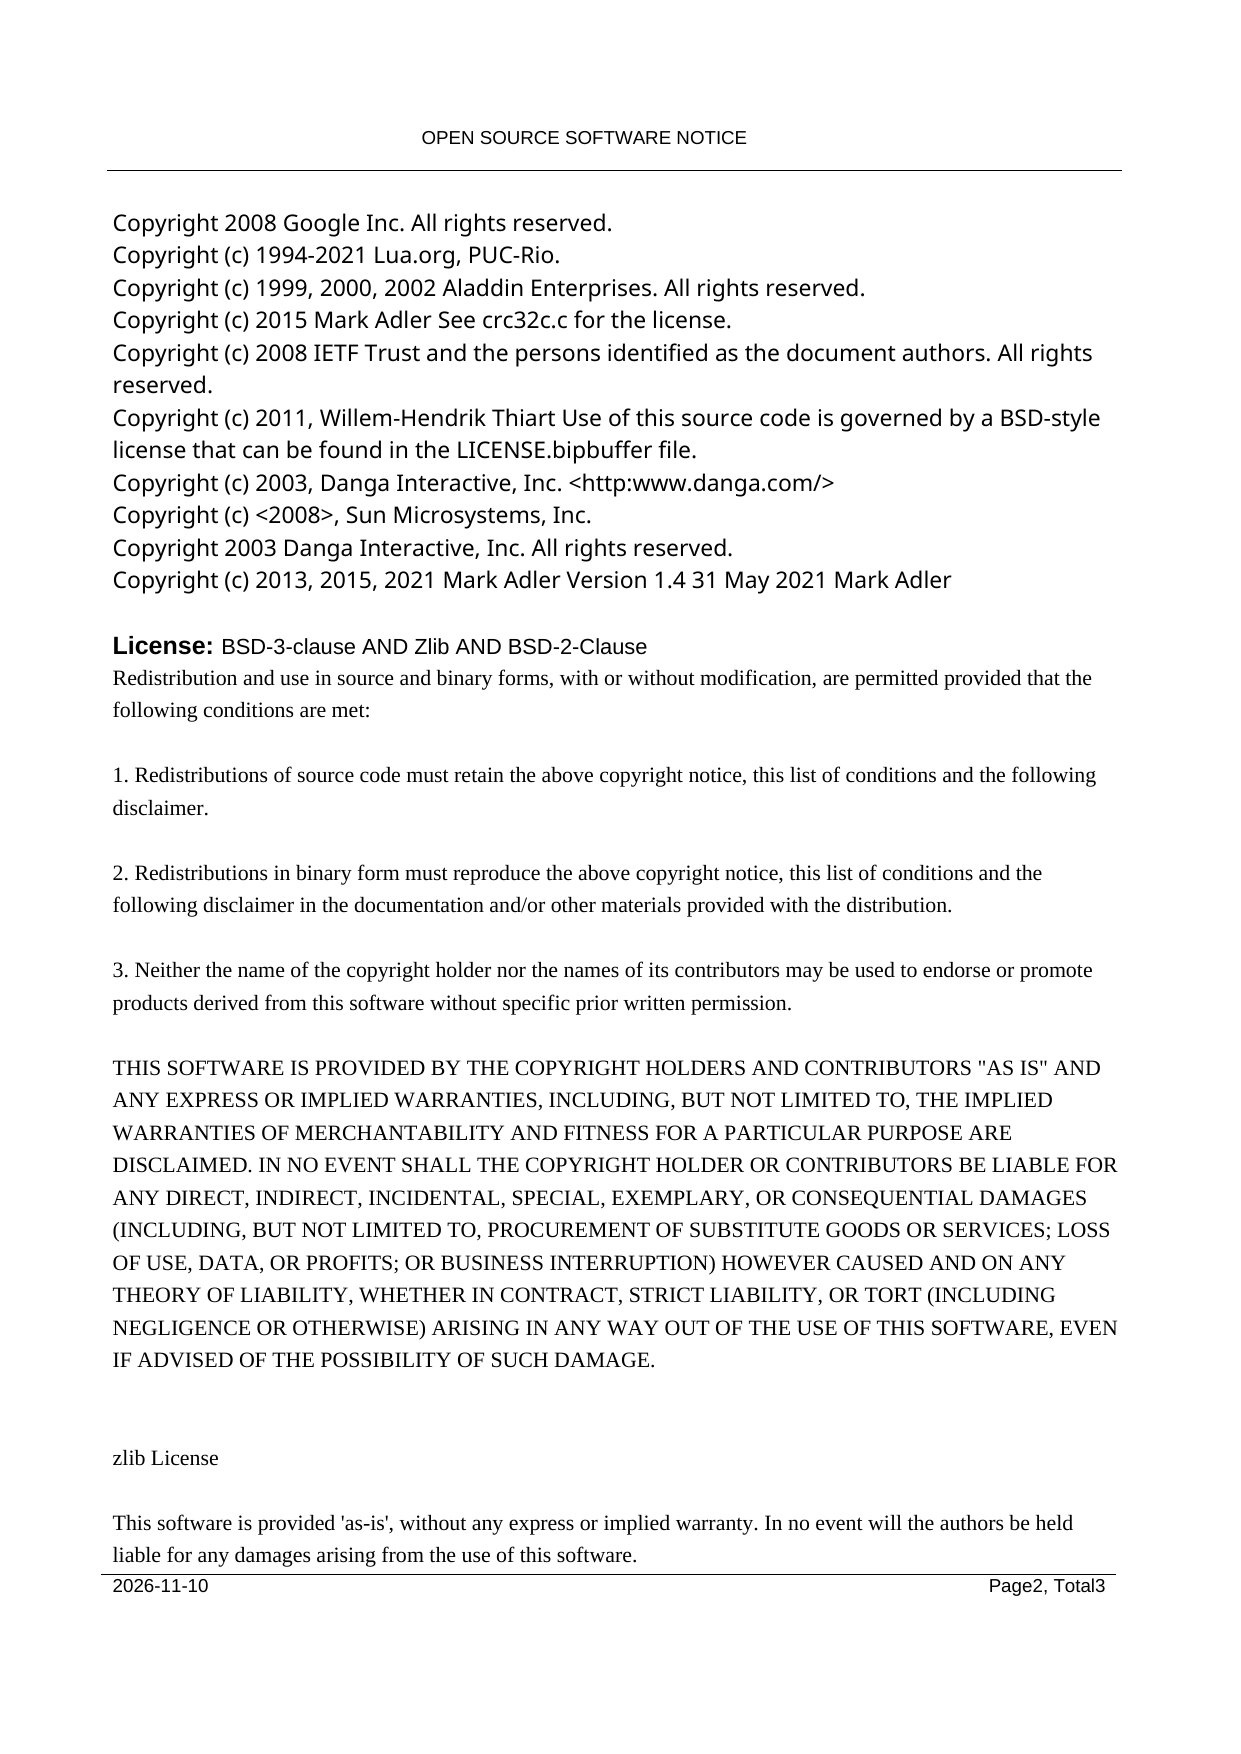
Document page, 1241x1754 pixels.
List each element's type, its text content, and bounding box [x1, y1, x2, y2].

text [112, 661, 1128, 1571]
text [112, 206, 1128, 629]
text License: BSD-3-clause AND Zlib AND BSD-2-Clause [112, 629, 1128, 661]
